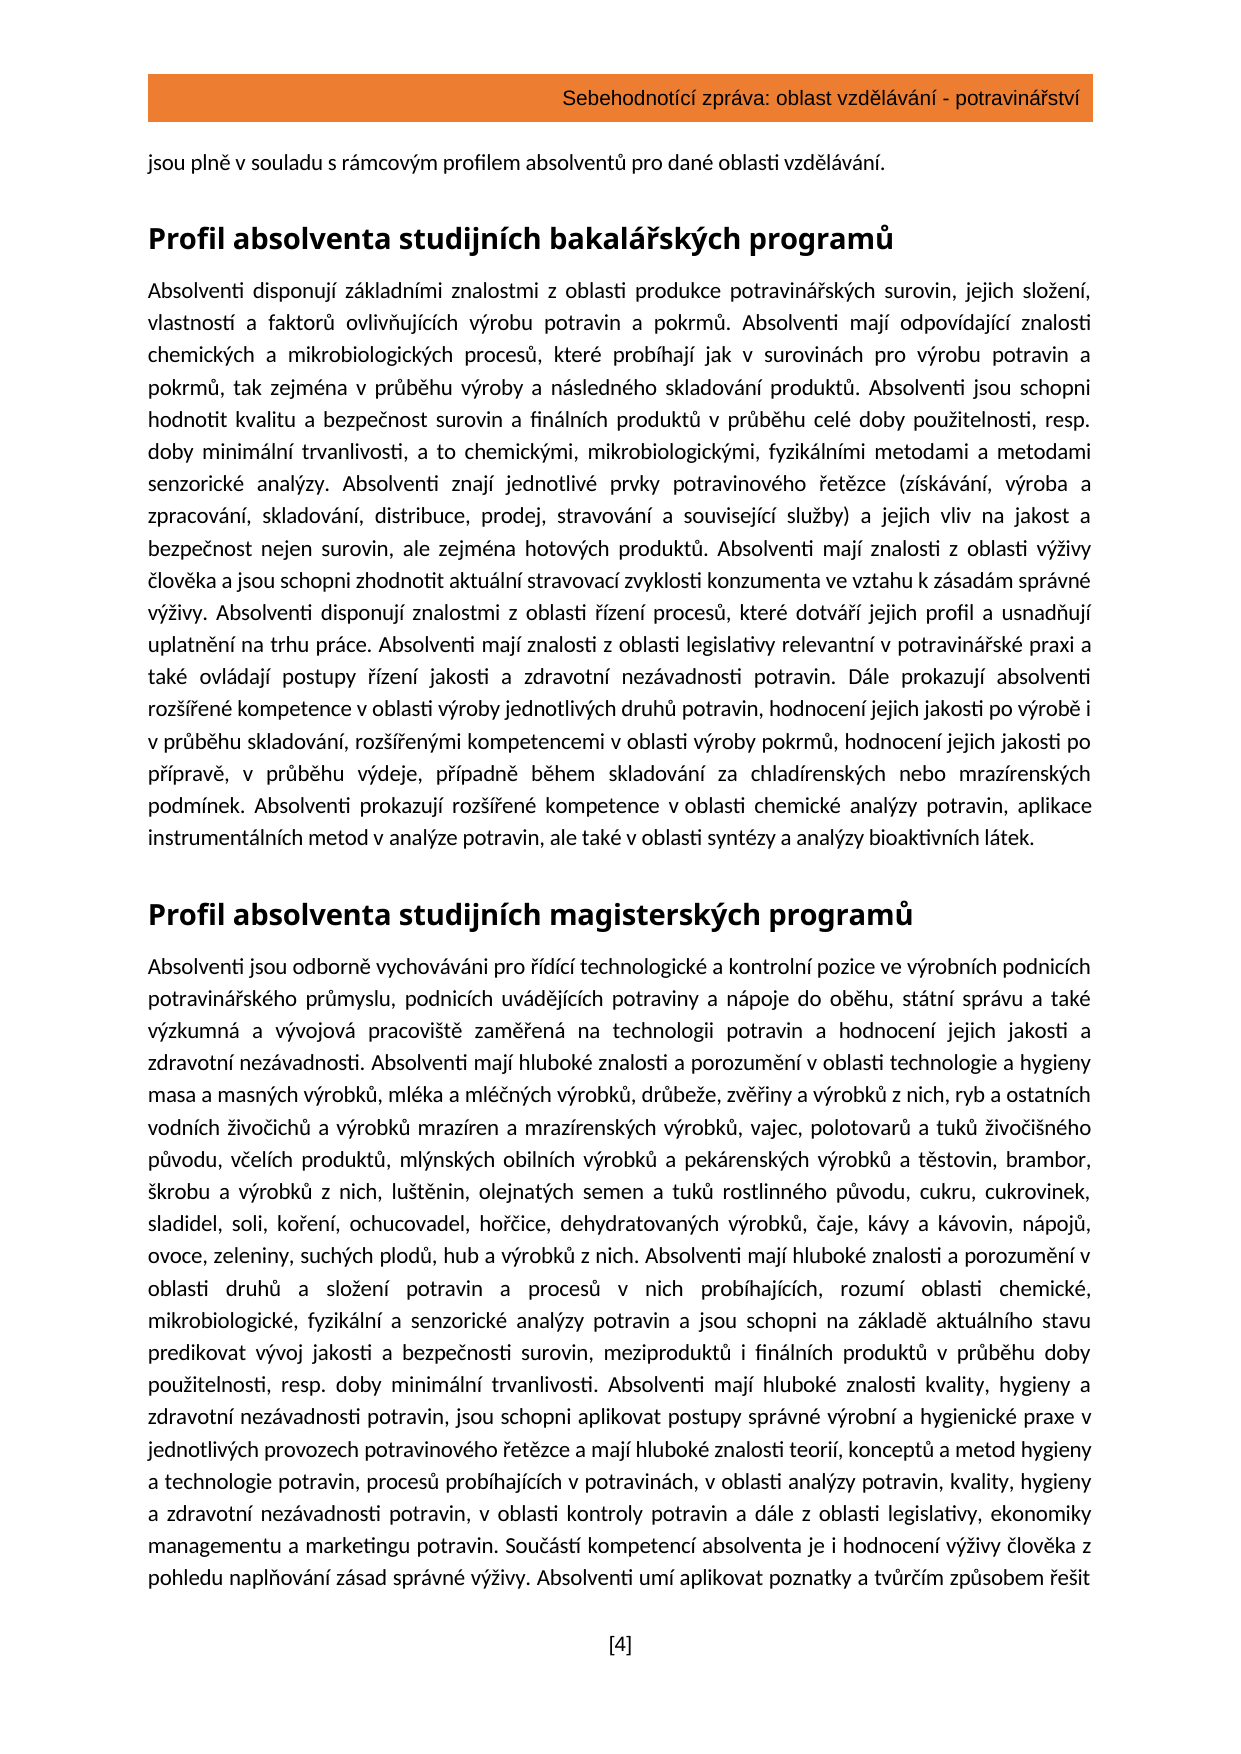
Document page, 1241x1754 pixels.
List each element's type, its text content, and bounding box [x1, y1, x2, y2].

text Absolventi disponují základními znalostmi z oblasti produkce potravinářských surovin, jejich složení, vlastností a faktorů ovlivňujících výrobu potravin a pokrmů. Absolventi mají odpovídající znalosti chemických a mikrobiologických procesů, které probíhají jak v surovinách pro výrobu potravin a pokrmů, tak zejména v průběhu výroby a následného skladování produktů. Absolventi jsou schopni hodnotit kvalitu a bezpečnost surovin a finálních produktů v průběhu celé doby použitelnosti, resp. doby minimální trvanlivosti, a to chemickými, mikrobiologickými, fyzikálními metodami a metodami senzorické analýzy. Absolventi znají jednotlivé prvky potravinového řetězce (získávání, výroba a zpracování, skladování, distribuce, prodej, stravování a související služby) a jejich vliv na jakost a bezpečnost nejen surovin, ale zejména hotových produktů. Absolventi mají znalosti z oblasti výživy člověka a jsou schopni zhodnotit aktuální stravovací zvyklosti konzumenta ve vztahu k zásadám správné výživy. Absolventi disponují znalostmi z oblasti řízení procesů, které dotváří jejich profil a usnadňují uplatnění na trhu práce. Absolventi mají znalosti z oblasti legislativy relevantní v potravinářské praxi a také ovládají postupy řízení jakosti a zdravotní nezávadnosti potravin. Dále prokazují absolventi rozšířené kompetence v oblasti výroby jednotlivých druhů potravin, hodnocení jejich jakosti po výrobě i v průběhu skladování, rozšířenými kompetencemi v oblasti výroby pokrmů, hodnocení jejich jakosti po přípravě, v průběhu výdeje, případně během skladování za chladírenských nebo mrazírenských podmínek. Absolventi prokazují rozšířené kompetence v oblasti chemické analýzy potravin, aplikace instrumentálních metod v analýze potravin, ale také v oblasti syntézy a analýzy bioaktivních látek. [148, 276, 1092, 851]
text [148, 148, 1092, 176]
text Profil absolventa studijních bakalářských programů [148, 218, 1093, 258]
text Profil absolventa studijních magisterských programů [148, 894, 1093, 933]
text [148, 952, 1092, 1591]
